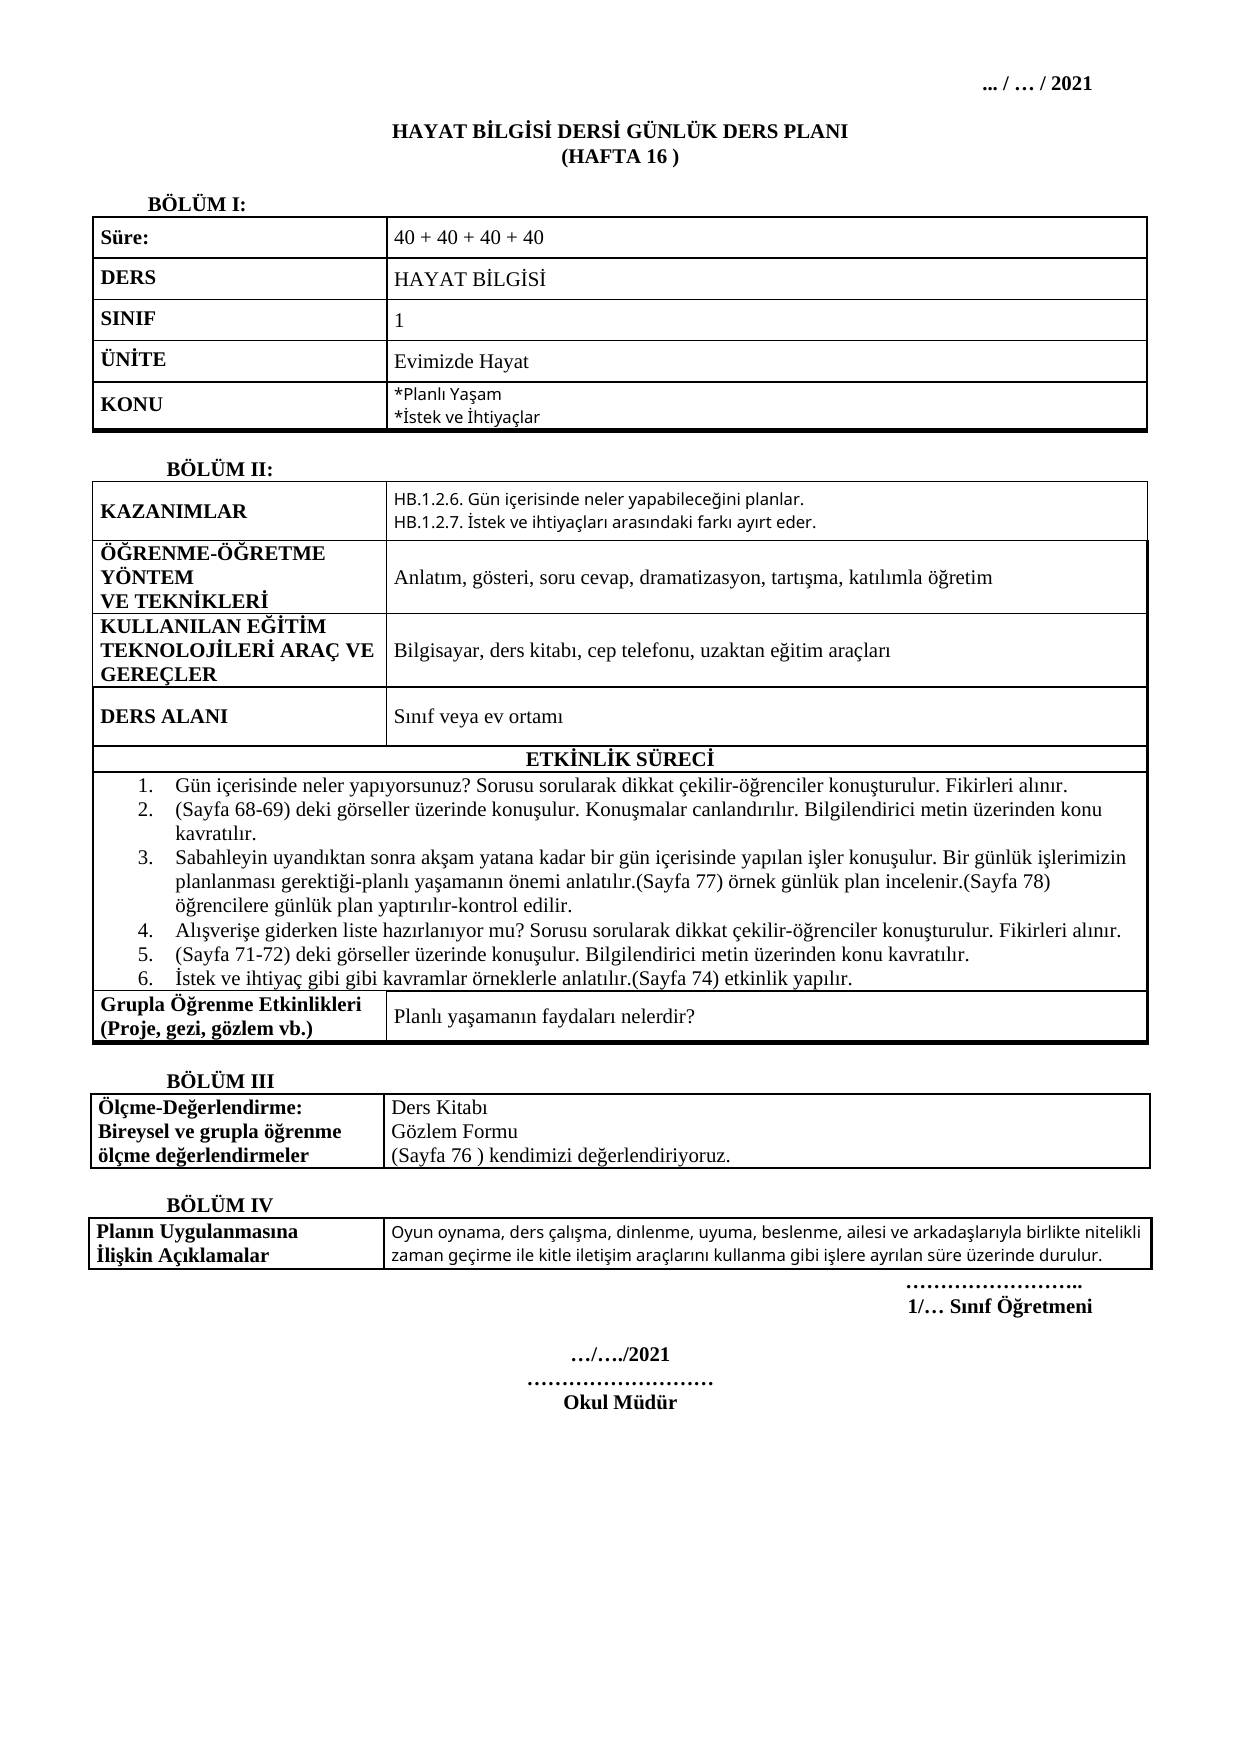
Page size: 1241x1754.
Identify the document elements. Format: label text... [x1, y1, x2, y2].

table_cell KULLANILAN EĞİTİM TEKNOLOJİLERİ ARAÇ VE GEREÇLER [93, 614, 386, 686]
table_header Ders Kitabı Gözlem Formu (Sayfa 76 ) kendimizi değerlendiriyoruz. [385, 1095, 1149, 1167]
table_header 40 + 40 + 40 + 40 [388, 218, 1146, 257]
table_cell Planlı yaşamanın faydaları nelerdir? [387, 992, 1146, 1040]
table_cell DERS [94, 259, 386, 298]
table_cell ÜNİTE [94, 341, 386, 381]
text BÖLÜM II: [148, 457, 1092, 481]
text Okul Müdür [148, 1390, 1092, 1414]
table_cell Sınıf veya ev ortamı [387, 688, 1146, 745]
subtitle BÖLÜM III [148, 1069, 1092, 1093]
table_cell Grupla Öğrenme Etkinlikleri (Proje, gezi, gözlem vb.) [94, 991, 386, 1040]
table_cell Gün içerisinde neler yapıyorsunuz? Sorusu sorularak dikkat çekilir-öğrenciler konuşturulur. Fikirleri alınır. (Sayfa 68-69) deki görseller üzerinde konuşulur. Konuşmalar canlandırılır. Bilgilendirici metin üzerinden konu kavratılır. Sabahleyin uyandıktan sonra akşam yatana kadar bir gün içerisinde yapılan işler konuşulur. Bir günlük işlerimizin planlanması gerektiği-planlı yaşamanın önemi anlatılır.(Sayfa 77) örnek günlük plan incelenir.(Sayfa 78) öğrencilere günlük plan yaptırılır-kontrol edilir. Alışverişe giderken liste hazırlanıyor mu? Sorusu sorularak dikkat çekilir-öğrenciler konuşturulur. Fikirleri alınır. (Sayfa 71-72) deki görseller üzerinde konuşulur. Bilgilendirici metin üzerinden konu kavratılır. İstek ve ihtiyaç gibi gibi kavramlar örneklerle anlatılır.(Sayfa 74) etkinlik yapılır. [94, 773, 1146, 990]
table_cell Evimizde Hayat [388, 341, 1146, 381]
table_header HB.1.2.6. Gün içerisinde neler yapabileceğini planlar. HB.1.2.7. İstek ve ihtiyaçları arasındaki farkı ayırt eder. [387, 482, 1147, 539]
text HAYAT BİLGİSİ DERSİ GÜNLÜK DERS PLANI [148, 119, 1092, 143]
table_cell ÖĞRENME-ÖĞRETME YÖNTEM VE TEKNİKLERİ [93, 541, 386, 613]
table_cell ETKİNLİK SÜRECİ [94, 747, 1146, 771]
table_header Ölçme-Değerlendirme: Bireysel ve grupla öğrenme ölçme değerlendirmeler [92, 1095, 383, 1167]
text ... / … / 2021 [148, 71, 1092, 95]
table_cell *Planlı Yaşam *İstek ve İhtiyaçlar [388, 383, 1146, 428]
table_header Süre: [94, 218, 386, 257]
text …………………….. [148, 1270, 1092, 1293]
table_header KAZANIMLAR [93, 482, 386, 539]
text 1/… Sınıf Öğretmeni [148, 1293, 1092, 1318]
text (HAFTA 16 ) [148, 143, 1092, 168]
table_cell Anlatım, gösteri, soru cevap, dramatizasyon, tartışma, katılımla öğretim [387, 541, 1146, 613]
table_cell KONU [94, 383, 386, 428]
subtitle BÖLÜM IV [148, 1193, 1092, 1217]
table_header Planın Uygulanmasına İlişkin Açıklamalar [90, 1219, 383, 1267]
text …/…./2021 [148, 1342, 1092, 1366]
table_cell SINIF [94, 300, 386, 340]
text ……………………… [148, 1366, 1092, 1390]
table_cell DERS ALANI [94, 688, 386, 745]
table_cell Bilgisayar, ders kitabı, cep telefonu, uzaktan eğitim araçları [387, 614, 1146, 686]
text BÖLÜM I: [148, 192, 1092, 216]
table_cell 1 [388, 300, 1146, 340]
table_header Oyun oynama, ders çalışma, dinlenme, uyuma, beslenme, ailesi ve arkadaşlarıyla birlikte nitelikli zaman geçirme ile kitle iletişim araçlarını kullanma gibi işlere ayrılan süre üzerinde durulur. [385, 1219, 1150, 1267]
table_cell HAYAT BİLGİSİ [388, 259, 1146, 298]
